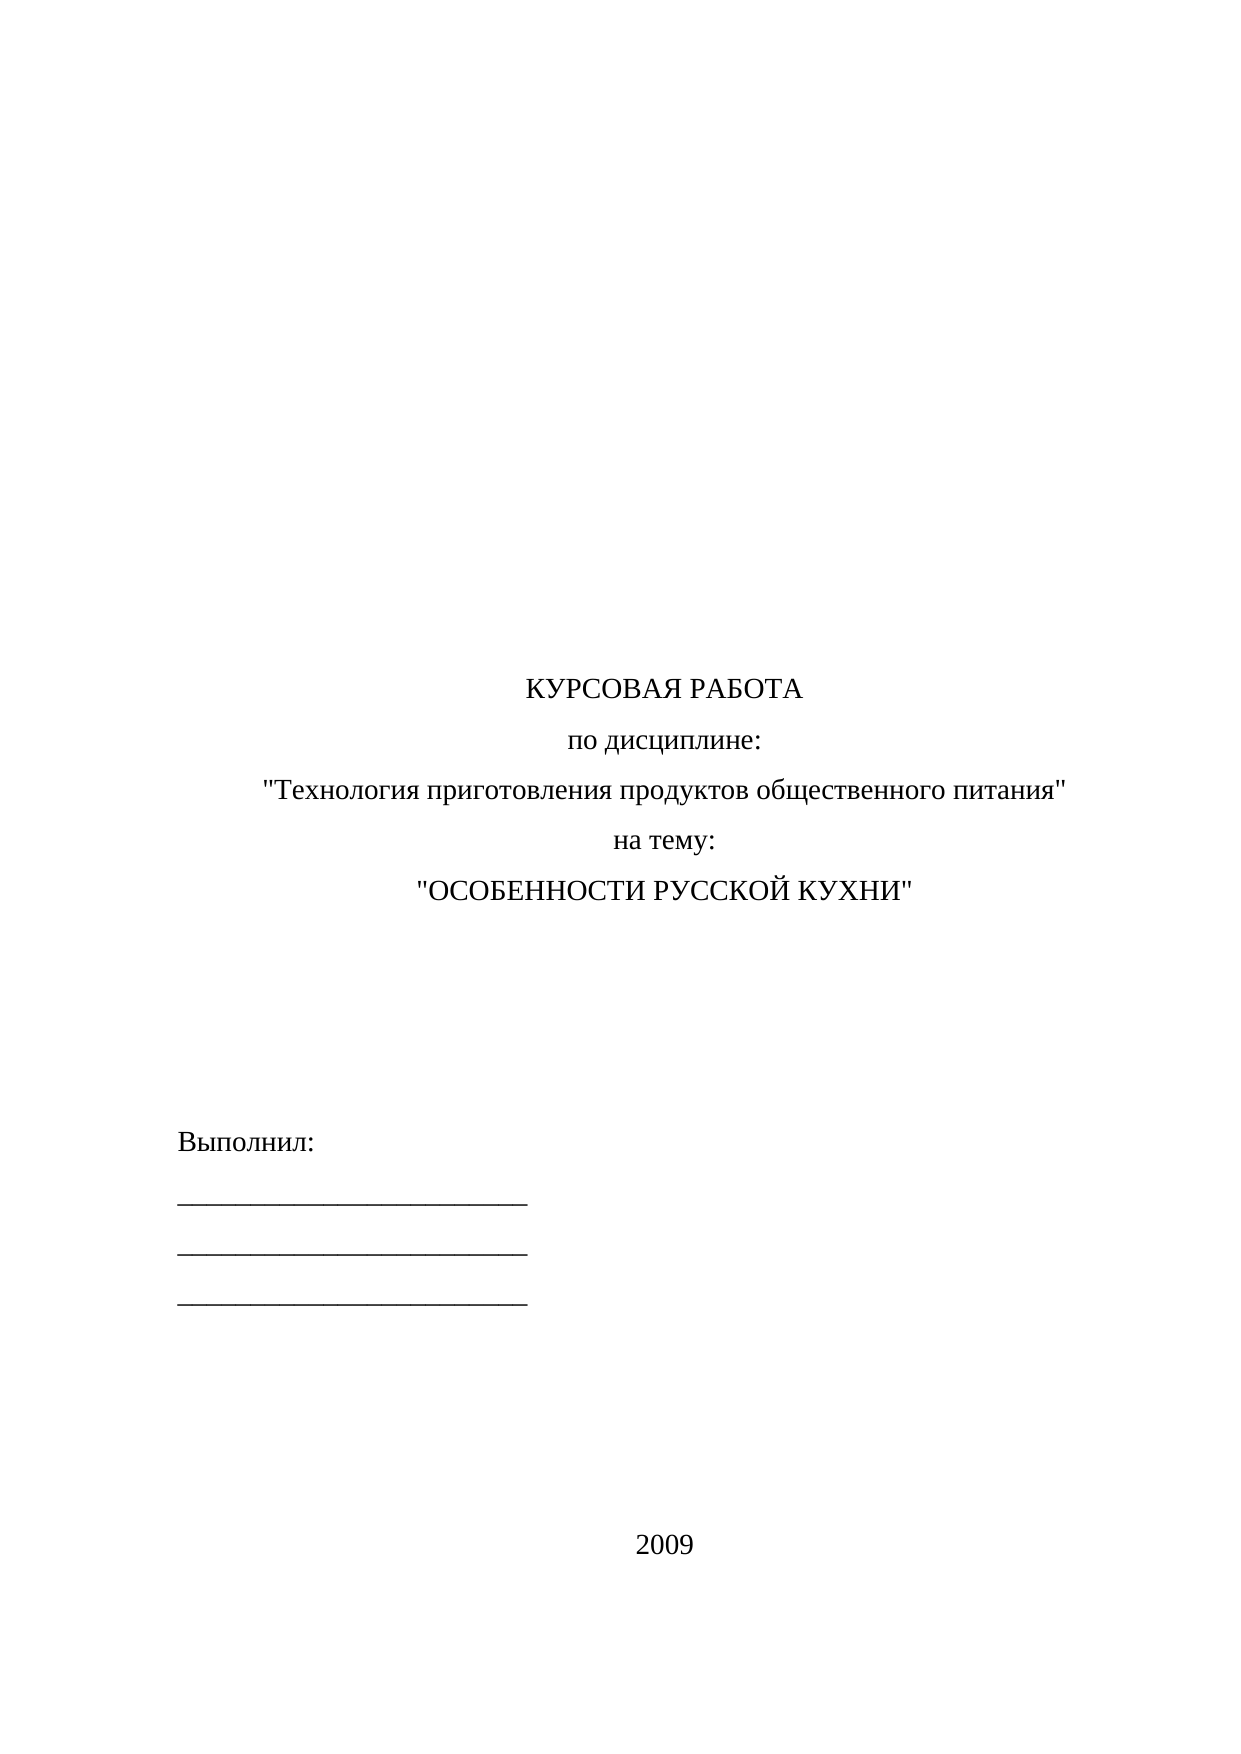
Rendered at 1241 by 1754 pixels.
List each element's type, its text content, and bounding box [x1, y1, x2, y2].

text 2009 [177, 1527, 1152, 1560]
text ________________________ [177, 1275, 1152, 1309]
text ________________________ [177, 1225, 1152, 1258]
text "Технология приготовления продуктов общественного питания" [177, 772, 1152, 806]
text КУРСОВАЯ РАБОТА [177, 672, 1152, 705]
text по дисциплине: [177, 722, 1152, 755]
text Выполнил: [177, 1124, 1152, 1158]
text "ОСОБЕННОСТИ РУССКОЙ КУХНИ" [177, 873, 1152, 906]
text на тему: [177, 822, 1152, 856]
text ________________________ [177, 1175, 1152, 1208]
